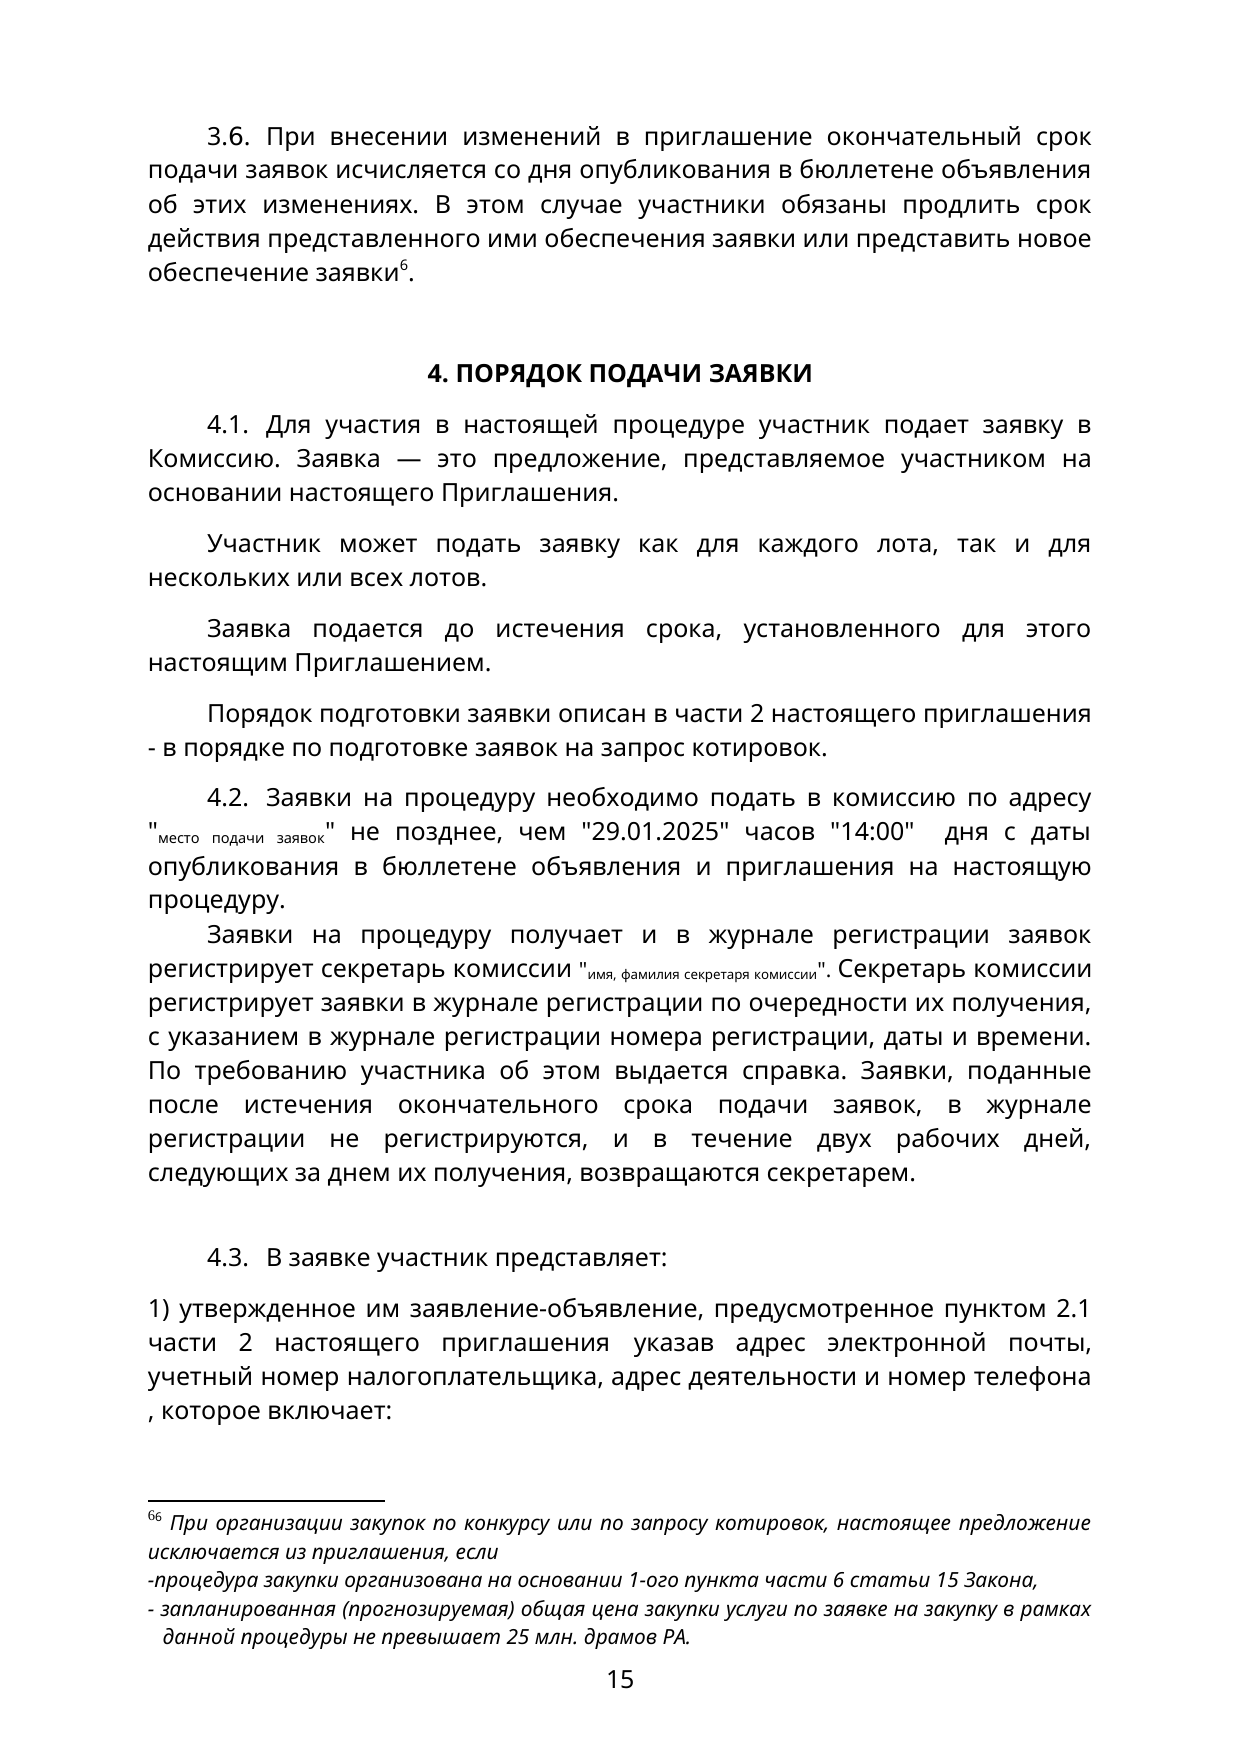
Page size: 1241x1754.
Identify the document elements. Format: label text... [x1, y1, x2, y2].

text Заявки на процедуру получает и в журнале регистрации заявок регистрирует секретарь комиссии "имя, фамилия секретаря комиссии". Секретарь комиссии регистрирует заявки в журнале регистрации по очередности их получения, с указанием в журнале регистрации номера регистрации, даты и времени. По требованию участника об этом выдается справка. Заявки, поданные после истечения окончательного срока подачи заявок, в журнале регистрации не регистрируются, и в течение двух рабочих дней, следующих за днем их получения, возвращаются секретарем. [148, 916, 1092, 1189]
text Заявка подается до истечения срока, установленного для этого настоящим Приглашением. [148, 610, 1092, 678]
text Порядок подготовки заявки описан в части 2 настоящего приглашения - в порядке по подготовке заявок на запрос котировок. [148, 695, 1092, 763]
text 4.2. Заявки на процедуру необходимо подать в комиссию по адресу "место подачи заявок" не позднее, чем "29.01.2025" часов "14:00" дня с даты опубликования в бюллетене объявления и приглашения на настоящую процедуру. [148, 780, 1092, 916]
text 4. ПОРЯДОК ПОДАЧИ ЗАЯВКИ [148, 356, 1092, 390]
text 1) утвержденное им заявление-объявление, предусмотренное пунктом 2.1 части 2 настоящего приглашения указав адрес электронной почты, учетный номер налогоплательщика, адрес деятельности и номер телефона , которое включает: [148, 1290, 1092, 1426]
text 4.1. Для участия в настоящей процедуре участник подает заявку в Комиссию. Заявка — это предложение, представляемое участником на основании настоящего Приглашения. [148, 407, 1092, 509]
text 4.3. В заявке участник представляет: [148, 1239, 1092, 1273]
text 3.6. При внесении изменений в приглашение окончательный срок подачи заявок исчисляется со дня опубликования в бюллетене объявления об этих изменениях. В этом случае участники обязаны продлить срок действия представленного ими обеспечения заявки или представить новое обеспечение заявки6. [148, 118, 1092, 289]
text Участник может подать заявку как для каждого лота, так и для нескольких или всех лотов. [148, 526, 1092, 594]
